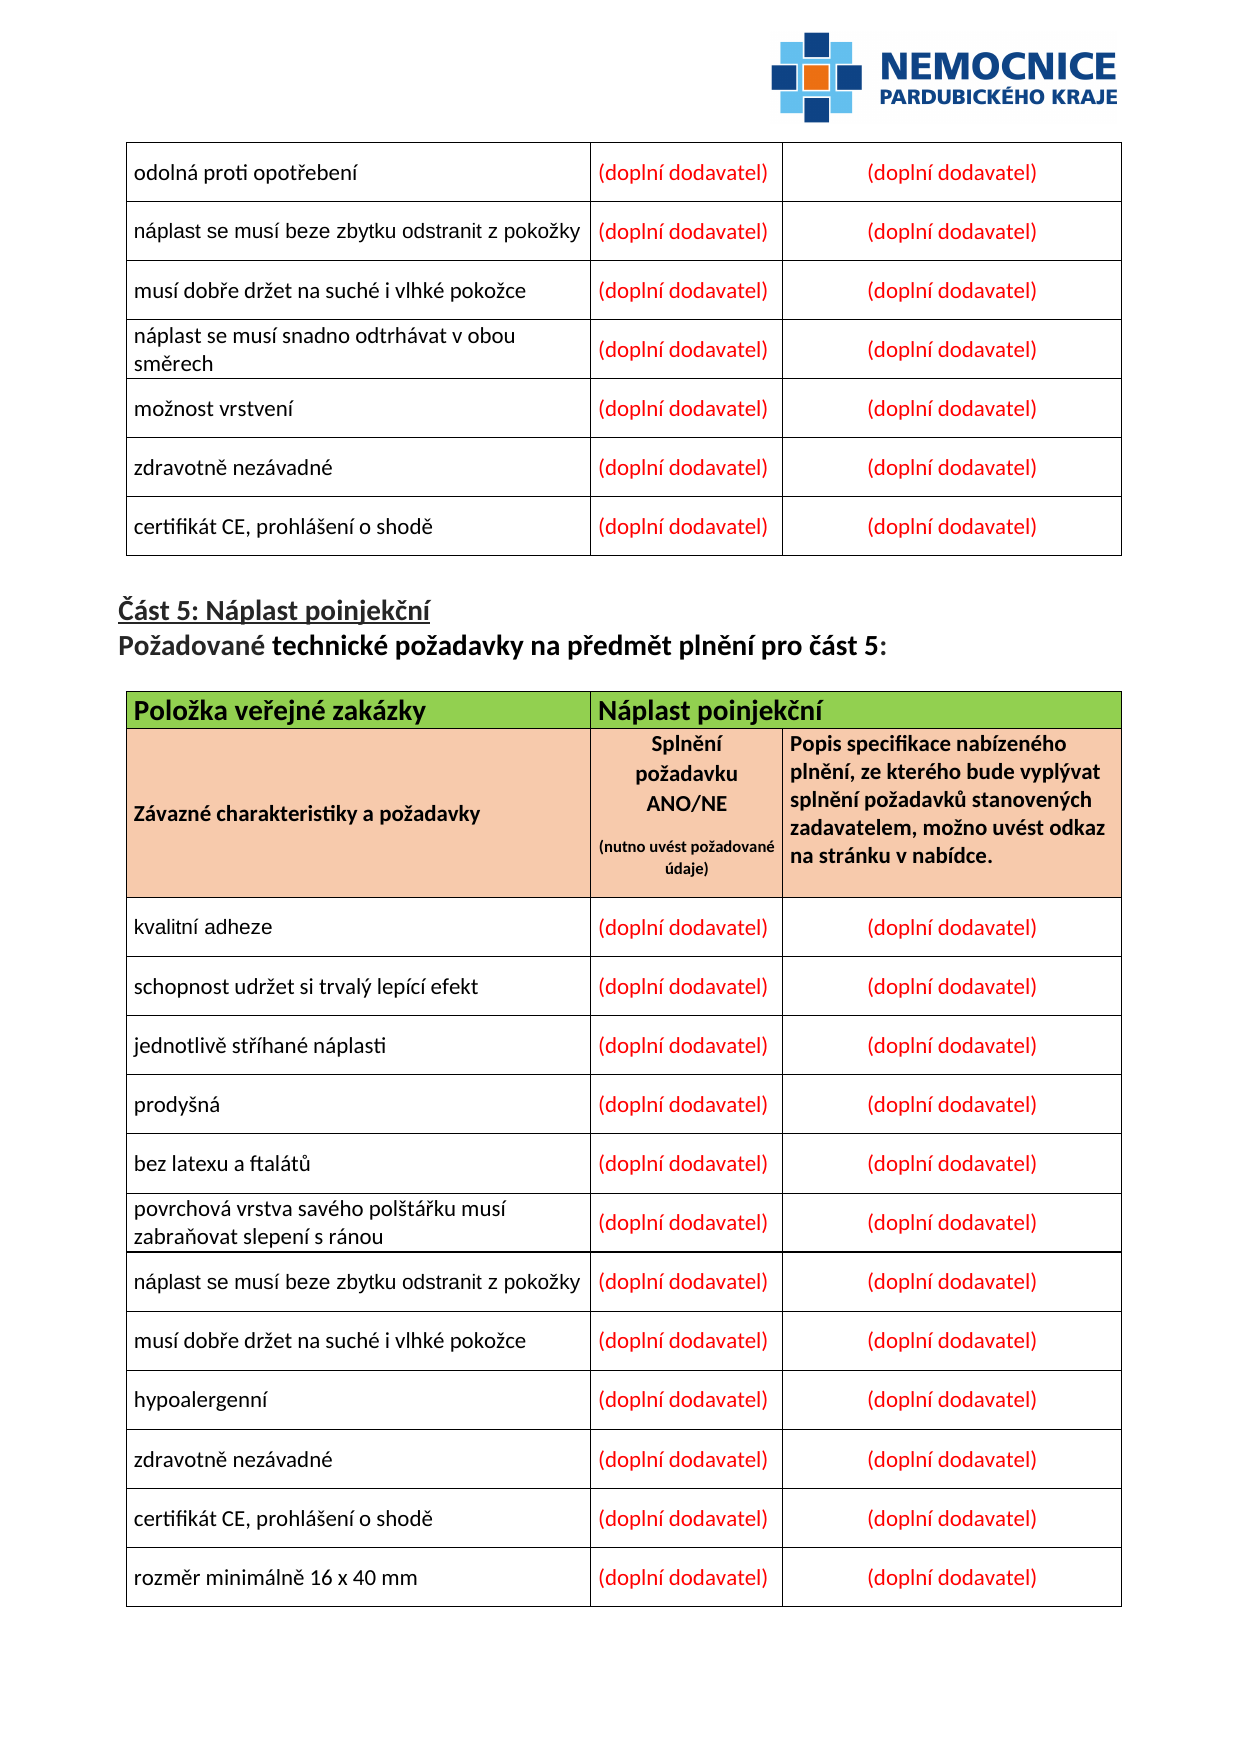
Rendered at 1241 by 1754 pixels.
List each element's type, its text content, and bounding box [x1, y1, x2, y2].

table_cell Popis specifikace nabízeného plnění, ze kterého bude vyplývat splnění požadavků stanovených zadavatelem, možno uvést odkaz na stránku v nabídce. [783, 729, 1121, 897]
table_cell (doplní dodavatel) [783, 1548, 1121, 1606]
table_cell (doplní dodavatel) [783, 438, 1121, 496]
table_cell certifikát CE, prohlášení o shodě [127, 497, 590, 555]
table_cell (doplní dodavatel) [591, 202, 782, 260]
table_cell (doplní dodavatel) [591, 1371, 782, 1429]
table_cell certifikát CE, prohlášení o shodě [127, 1489, 590, 1547]
table_cell (doplní dodavatel) [783, 497, 1121, 555]
table_cell náplast se musí snadno odtrhávat v obou směrech [127, 320, 590, 378]
table_header Položka veřejné zakázky [127, 692, 590, 728]
table_cell (doplní dodavatel) [591, 1075, 782, 1133]
table_cell hypoalergenní [127, 1371, 590, 1429]
table_cell (doplní dodavatel) [783, 1312, 1121, 1369]
table_cell (doplní dodavatel) [783, 1194, 1121, 1251]
table_cell (doplní dodavatel) [591, 143, 782, 201]
table_cell (doplní dodavatel) [783, 143, 1121, 201]
table_cell (doplní dodavatel) [591, 261, 782, 319]
table_cell kvalitní adheze [127, 898, 590, 956]
table_header Náplast poinjekční [591, 692, 1121, 728]
table_cell (doplní dodavatel) [783, 957, 1121, 1015]
table_cell (doplní dodavatel) [591, 1194, 782, 1251]
table_cell odolná proti opotřebení [127, 143, 590, 201]
table_cell (doplní dodavatel) [783, 1134, 1121, 1192]
table_cell jednotlivě stříhané náplasti [127, 1016, 590, 1074]
table_cell zdravotně nezávadné [127, 1430, 590, 1488]
table_cell (doplní dodavatel) [591, 320, 782, 378]
table_cell povrchová vrstva savého polštářku musí zabraňovat slepení s ránou [127, 1194, 590, 1251]
table_cell (doplní dodavatel) [591, 1134, 782, 1192]
table_cell (doplní dodavatel) [591, 1430, 782, 1488]
table_cell schopnost udržet si trvalý lepící efekt [127, 957, 590, 1015]
table_cell (doplní dodavatel) [591, 1548, 782, 1606]
table_cell (doplní dodavatel) [783, 320, 1121, 378]
table_cell musí dobře držet na suché i vlhké pokožce [127, 261, 590, 319]
text Část 5: Náplast poinjekční [118, 592, 1122, 627]
table_cell náplast se musí beze zbytku odstranit z pokožky [127, 1253, 590, 1311]
table_cell (doplní dodavatel) [783, 1075, 1121, 1133]
table_cell (doplní dodavatel) [783, 261, 1121, 319]
table_cell prodyšná [127, 1075, 590, 1133]
table_cell (doplní dodavatel) [591, 957, 782, 1015]
table_cell rozměr minimálně 16 x 40 mm [127, 1548, 590, 1606]
picture [770, 31, 1117, 124]
table_cell (doplní dodavatel) [591, 379, 782, 437]
table_cell (doplní dodavatel) [591, 1312, 782, 1369]
table_cell (doplní dodavatel) [591, 497, 782, 555]
table_cell (doplní dodavatel) [783, 1489, 1121, 1547]
table_cell (doplní dodavatel) [783, 379, 1121, 437]
table_cell (doplní dodavatel) [783, 1016, 1121, 1074]
table_cell (doplní dodavatel) [783, 1253, 1121, 1311]
text Požadované technické požadavky na předmět plnění pro část 5: [118, 627, 1122, 663]
table_cell (doplní dodavatel) [783, 202, 1121, 260]
table_cell (doplní dodavatel) [591, 898, 782, 956]
table_cell (doplní dodavatel) [783, 1430, 1121, 1488]
table_cell Splnění požadavku ANO/NE (nutno uvést požadované údaje) [591, 729, 782, 897]
table_cell Závazné charakteristiky a požadavky [127, 729, 590, 897]
table_cell bez latexu a ftalátů [127, 1134, 590, 1192]
table_cell (doplní dodavatel) [591, 1253, 782, 1311]
table_cell (doplní dodavatel) [783, 898, 1121, 956]
table_cell zdravotně nezávadné [127, 438, 590, 496]
table_cell možnost vrstvení [127, 379, 590, 437]
table_cell (doplní dodavatel) [783, 1371, 1121, 1429]
table_cell (doplní dodavatel) [591, 438, 782, 496]
table_cell (doplní dodavatel) [591, 1016, 782, 1074]
table_cell náplast se musí beze zbytku odstranit z pokožky [127, 202, 590, 260]
table_cell (doplní dodavatel) [591, 1489, 782, 1547]
table_cell musí dobře držet na suché i vlhké pokožce [127, 1312, 590, 1369]
